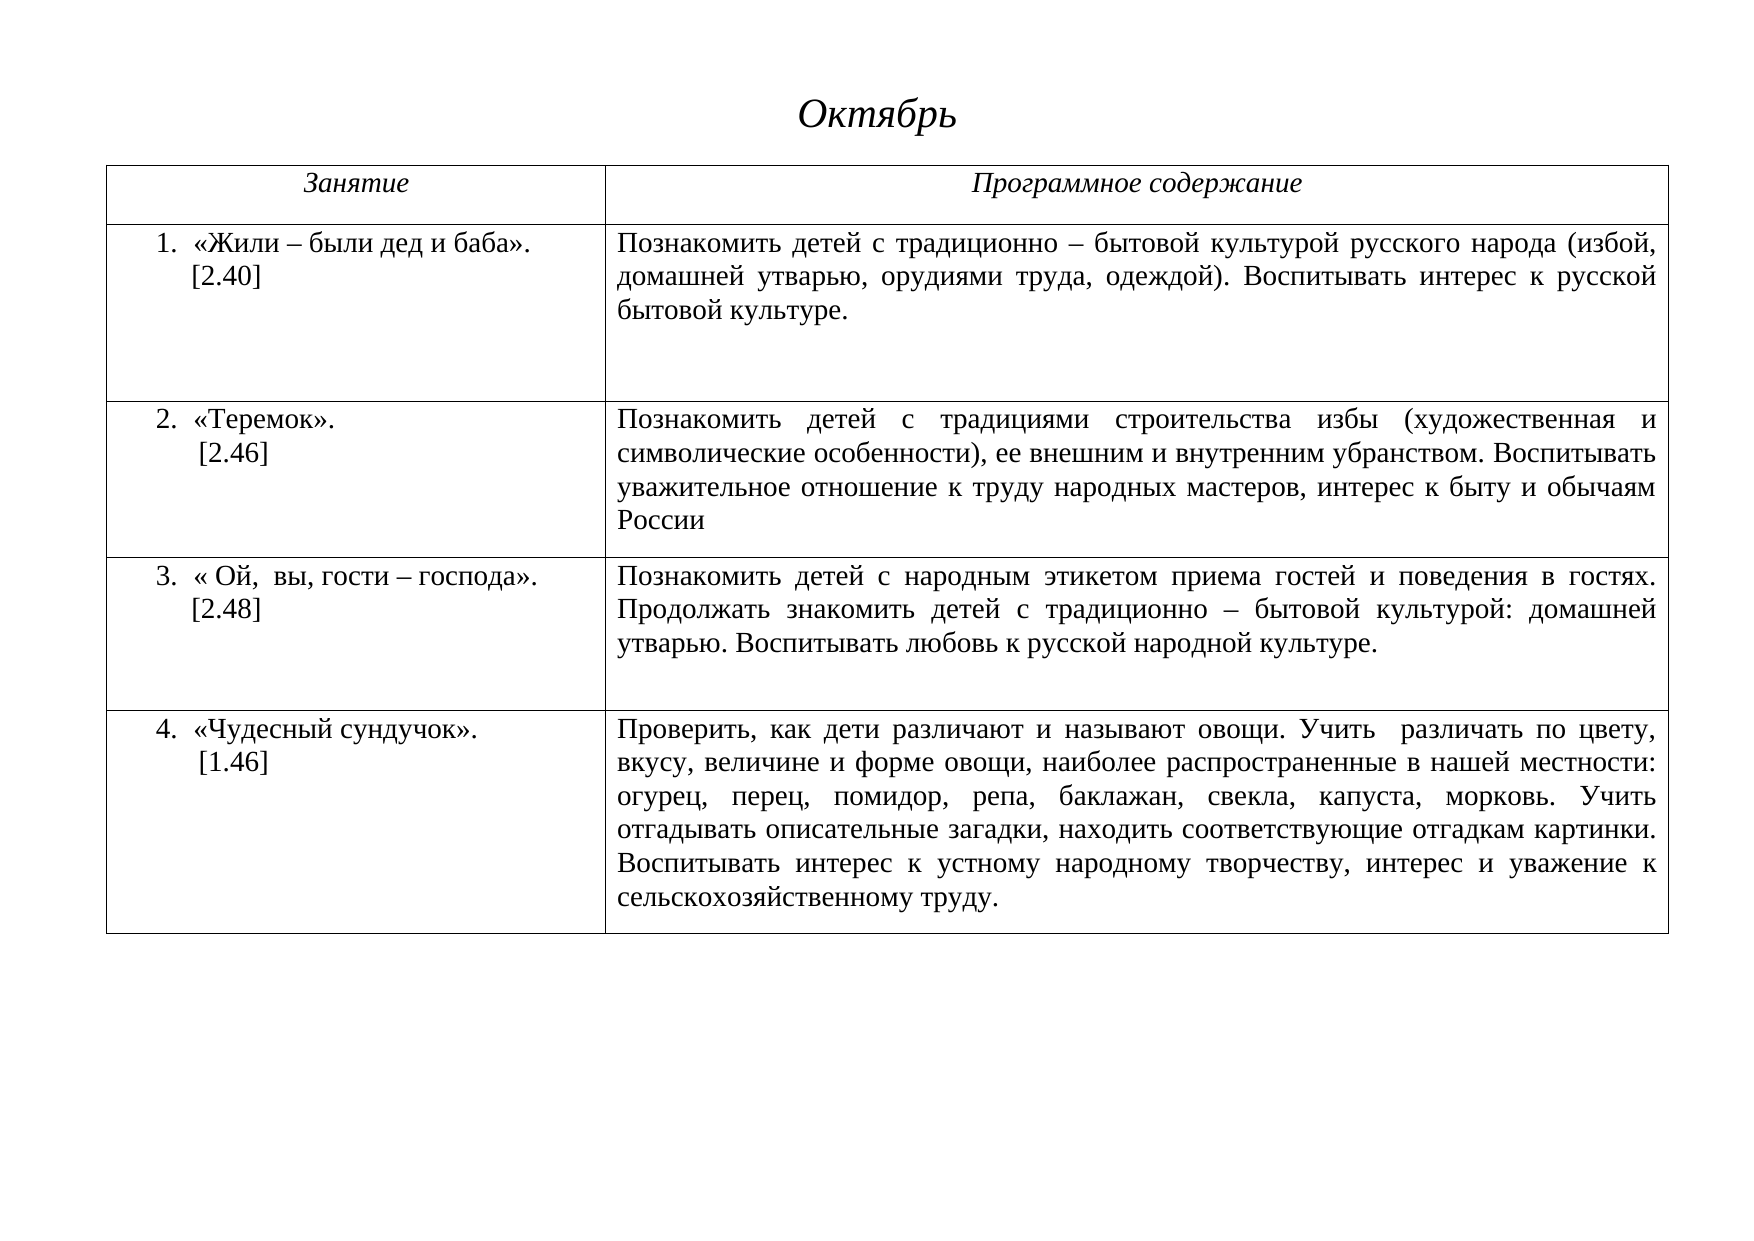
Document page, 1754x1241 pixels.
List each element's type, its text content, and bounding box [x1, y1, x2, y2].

table_header Занятие [107, 166, 605, 224]
table_header Программное содержание [606, 166, 1668, 224]
table_cell Познакомить детей с традиционно – бытовой культурой русского народа (избой, домашней утварью, орудиями труда, одеждой). Воспитывать интерес к русской бытовой культуре. [606, 225, 1668, 401]
table_cell «Жили – были дед и баба». [2.40] [107, 225, 605, 401]
text Октябрь [118, 88, 1636, 136]
table_cell « Ой, вы, гости – господа». [2.48] [107, 558, 605, 710]
table_cell «Чудесный сундучок». [1.46] [107, 711, 605, 933]
table_cell Познакомить детей с традициями строительства избы (художественная и символические особенности), ее внешним и внутренним убранством. Воспитывать уважительное отношение к труду народных мастеров, интерес к быту и обычаям России [606, 402, 1668, 557]
table_cell Проверить, как дети различают и называют овощи. Учить различать по цвету, вкусу, величине и форме овощи, наиболее распространенные в нашей местности: огурец, перец, помидор, репа, баклажан, свекла, капуста, морковь. Учить отгадывать описательные загадки, находить соответствующие отгадкам картинки. Воспитывать интерес к устному народному творчеству, интерес и уважение к сельскохозяйственному труду. [606, 711, 1668, 933]
table_cell «Теремок». [2.46] [107, 402, 605, 557]
table_cell Познакомить детей с народным этикетом приема гостей и поведения в гостях. Продолжать знакомить детей с традиционно – бытовой культурой: домашней утварью. Воспитывать любовь к русской народной культуре. [606, 558, 1668, 710]
